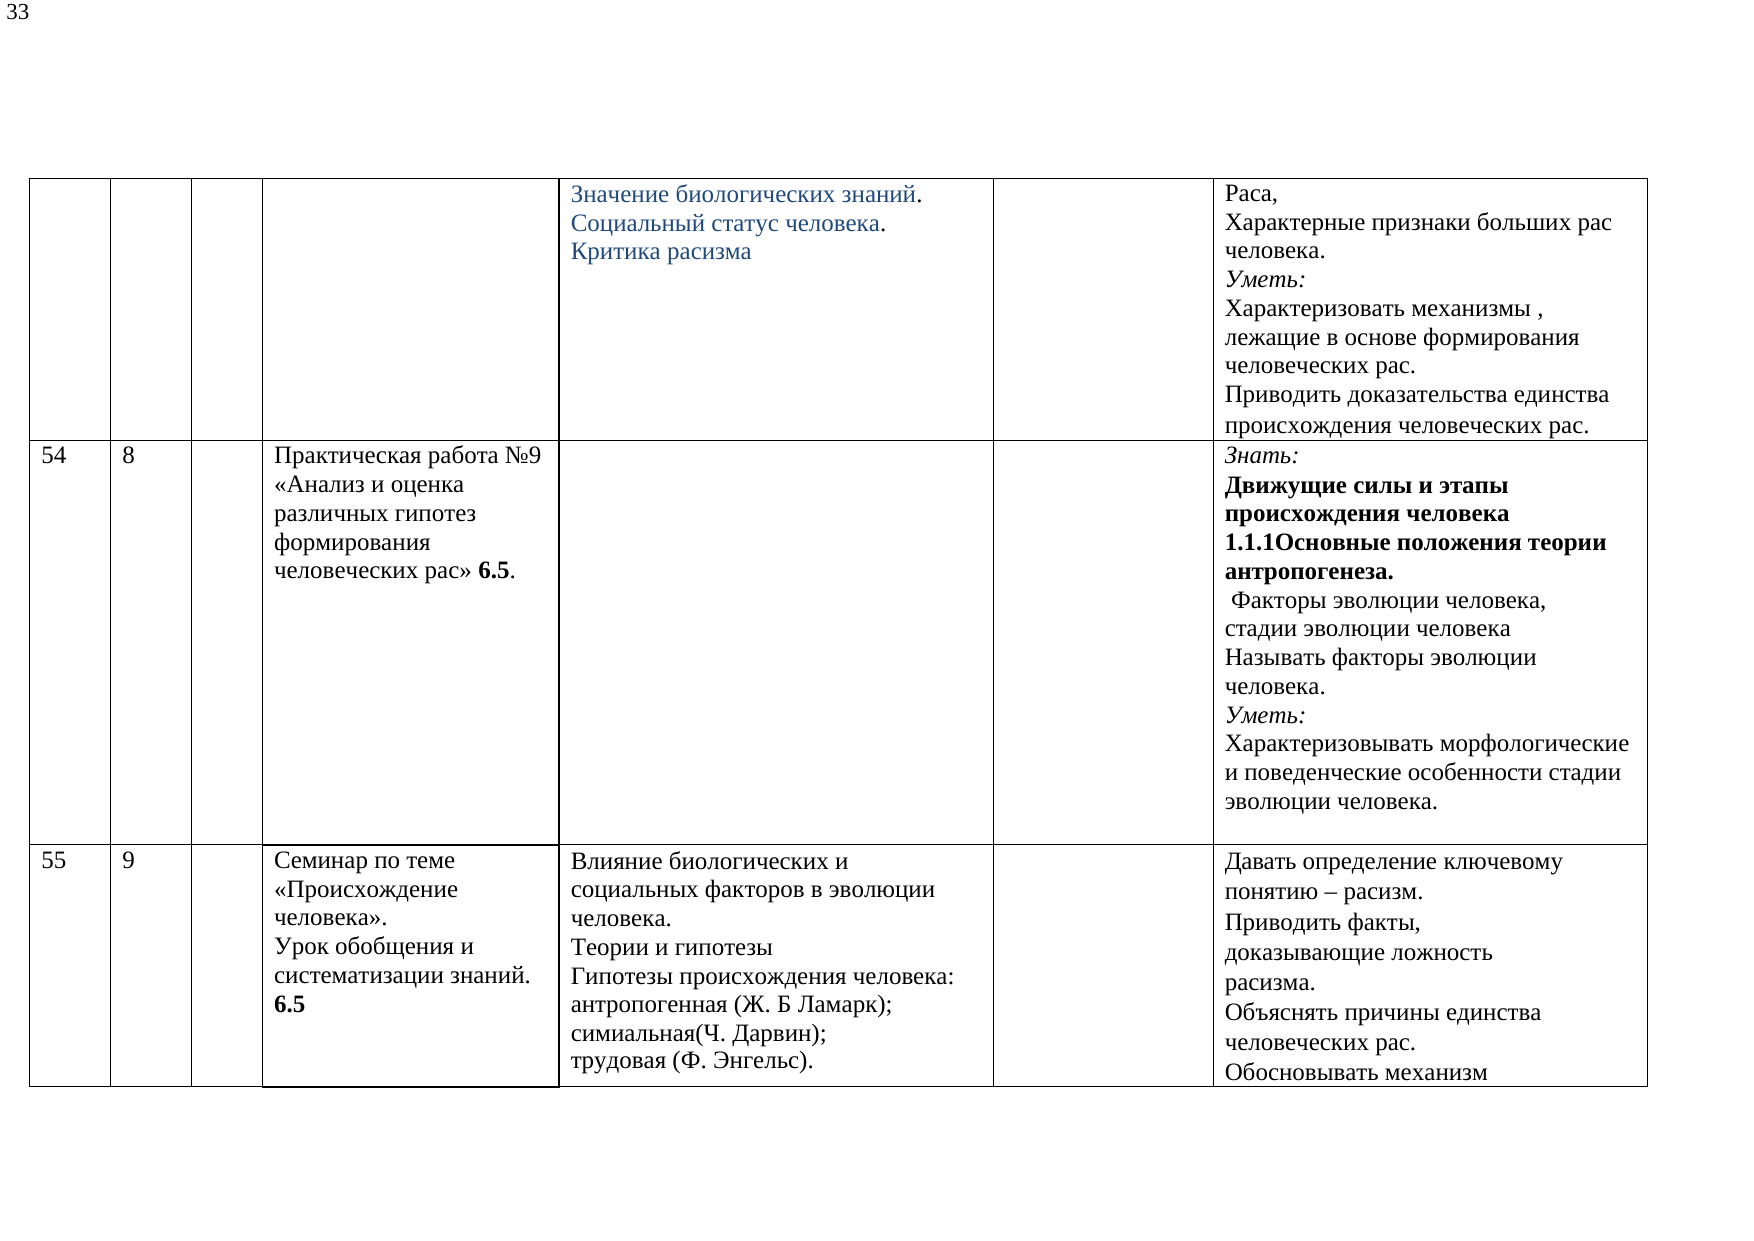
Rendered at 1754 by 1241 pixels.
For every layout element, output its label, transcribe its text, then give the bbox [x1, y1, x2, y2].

table_header [263, 179, 558, 440]
table_cell 54 [30, 441, 110, 844]
table_header [111, 179, 191, 440]
table_cell 9 [111, 845, 191, 1086]
table_cell Практическая работа №9 «Анализ и оценка различных гипотез формирования человеческих рас» 6.5. [263, 441, 558, 844]
table_cell [560, 441, 993, 844]
table_header [192, 179, 262, 440]
table_cell [994, 845, 1213, 1086]
table_header Раса, Характерные признаки больших рас человека. Уметь: Характеризовать механизмы , лежащие в основе формирования человеческих рас. Приводить доказательства единства происхождения человеческих рас. [1214, 179, 1647, 440]
table_cell Семинар по теме «Происхождение человека». Урок обобщения и систематизации знаний. 6.5 [263, 846, 558, 1086]
table_cell 55 [30, 845, 110, 1086]
table_cell [192, 441, 262, 844]
table_header [994, 179, 1213, 440]
table_cell Знать: Движущие силы и этапы происхождения человека 1.1.1Основные положения теории антропогенеза. Факторы эволюции человека, стадии эволюции человека Называть факторы эволюции человека. Уметь: Характеризовывать морфологические и поведенческие особенности стадии эволюции человека. [1214, 441, 1647, 844]
table_cell Влияние биологических и социальных факторов в эволюции человека. Теории и гипотезы Гипотезы происхождения человека: антропогенная (Ж. Б Ламарк); симиальная(Ч. Дарвин); трудовая (Ф. Энгельс). [560, 845, 993, 1086]
table_cell Давать определение ключевому понятию – расизм. Приводить факты, доказывающие ложность расизма. Объяснять причины единства человеческих рас. Обосновывать механизм [1214, 845, 1647, 1086]
table_header [30, 179, 110, 440]
table_cell [192, 845, 262, 1086]
table_cell [994, 441, 1213, 844]
table_header Значение биологических знаний. Социальный статус человека. Критика расизма [560, 179, 993, 440]
table_cell 8 [111, 441, 191, 844]
